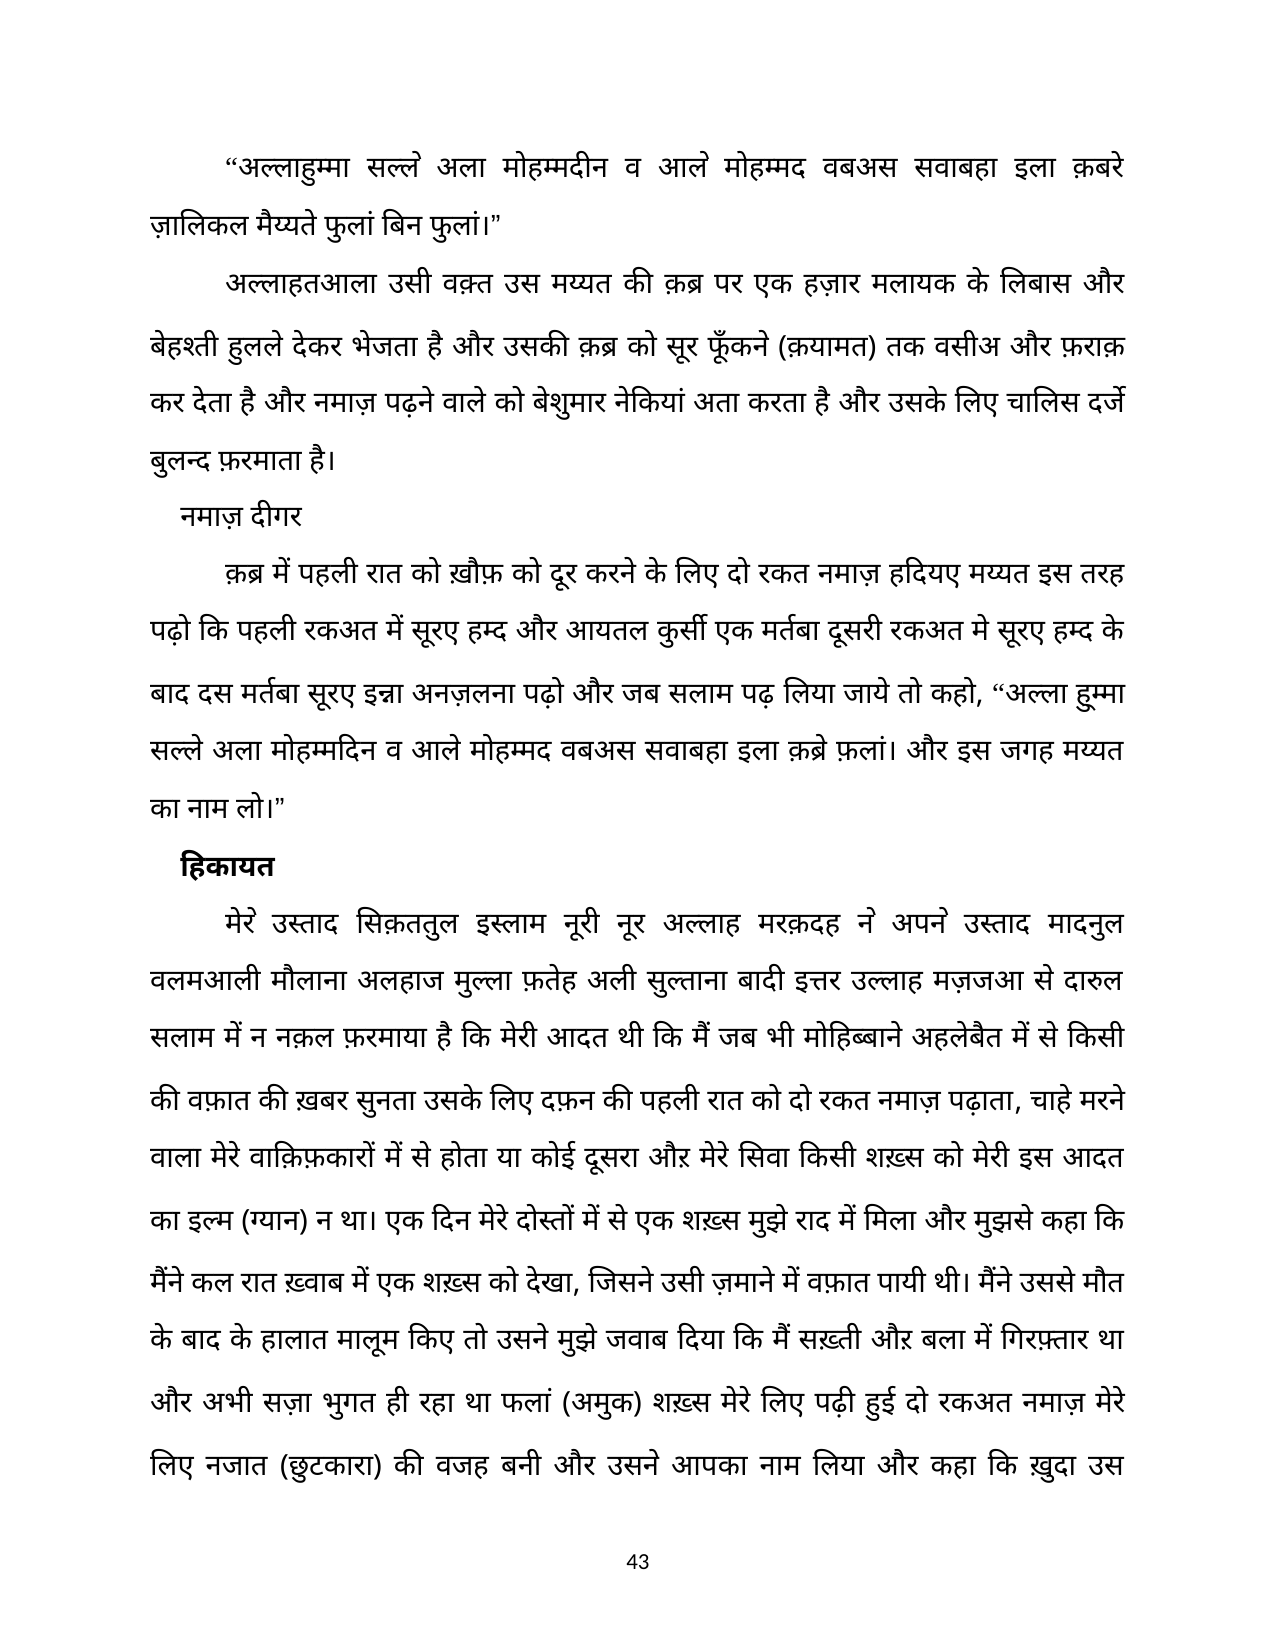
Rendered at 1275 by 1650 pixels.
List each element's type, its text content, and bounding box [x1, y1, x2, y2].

text अल्लाहतआला उसी वक़्त उस मय्यत की क़ब्र पर एक हज़ार मलायक के लिबास और बेहश्ती हुलले देकर भेजता है और उसकी क़ब्र को सूर फूँकने (क़यामत) तक वसीअ और फ़राक़ कर देता है और नमाज़ पढ़ने वाले को बेशुमार नेकियां अता करता है और उसके लिए चालिस दर्जे बुलन्द फ़रमाता है। [150, 267, 1125, 482]
text क़ब्र में पहली रात को ख़ौफ़ को दूर करने के लिए दो रकत नमाज़ हदियए मय्यत इस तरह पढ़ो कि पहली रकअत में सूरए हम्द और आयतल कुर्सी एक मर्तबा दूसरी रकअत मे सूरए हम्द के बाद दस मर्तबा सूरए इन्ना अनज़लना पढ़ो और जब सलाम पढ़ लिया जाये तो कहो, “अल्ला हु्म्मा सल्ले अला मोहम्मदिन व आले मोहम्मद वबअस सवाबहा इला क़ब्रे फ़लां। और इस जगह मय्यत का नाम लो।” [150, 558, 1125, 831]
text “अल्लाहुम्मा सल्ले अला मोहम्मदीन व आले मोहम्मद वबअस सवाबहा इला क़बरे ज़ालिकल मैय्यते फुलां बिन फुलां।” [150, 150, 1125, 247]
text हिकायत [150, 850, 1125, 888]
text नमाज़ दीगर [150, 501, 1125, 539]
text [150, 907, 1125, 1487]
